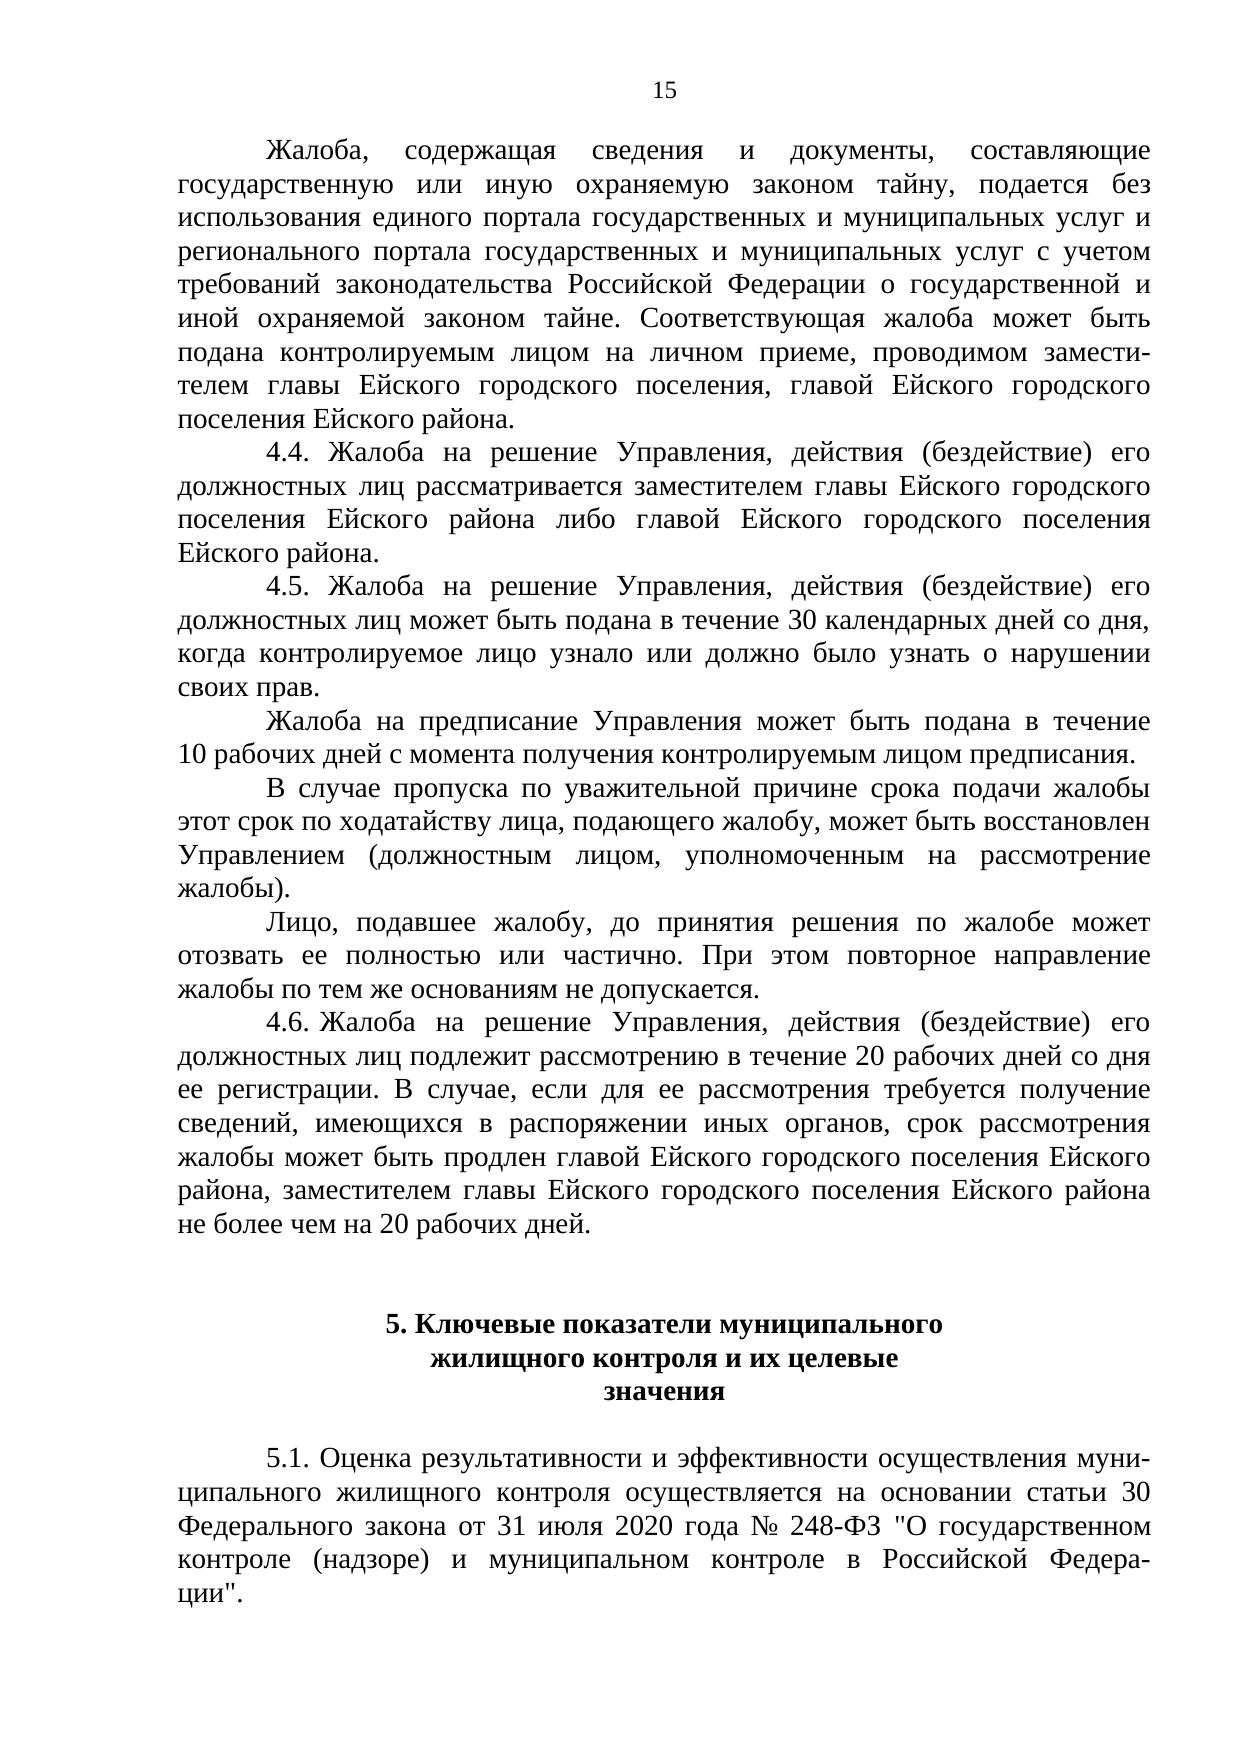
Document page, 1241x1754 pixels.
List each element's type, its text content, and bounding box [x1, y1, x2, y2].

text Жалоба на предписание Управления может быть подана в течение 10 рабочих дней с момента получения контролируемым лицом предписания. [177, 703, 1152, 770]
text жилищного контроля и их целевые [266, 1340, 1063, 1373]
text 5. Ключевые показатели муниципального [266, 1306, 1063, 1340]
text 4.4. Жалоба на решение Управления, действия (бездействие) его должностных лиц рассматривается заместителем главы Ейского городского поселения Ейского района либо главой Ейского городского поселения Ейского района. [177, 434, 1152, 568]
text значения [266, 1373, 1063, 1407]
text В случае пропуска по уважительной причине срока подачи жалобы этот срок по ходатайству лица, подающего жалобу, может быть восстановлен Управлением (должностным лицом, уполномоченным на рассмотрение жалобы). [177, 770, 1152, 904]
text Лицо, подавшее жалобу, до принятия решения по жалобе может отозвать ее полностью или частично. При этом повторное направление жалобы по тем же основаниям не допускается. [177, 904, 1152, 1004]
text Жалоба, содержащая сведения и документы, составляющие государственную или иную охраняемую законом тайну, подается без использования единого портала государственных и муниципальных услуг и регионального портала государственных и муниципальных услуг с учетом требований законодательства Российской Федерации о государственной и иной охраняемой законом тайне. Соответствующая жалоба может быть подана контролируемым лицом на личном приеме, проводимом замести-телем главы Ейского городского поселения, главой Ейского городского поселения Ейского района. [177, 132, 1152, 434]
text 5.1. Оценка результативности и эффективности осуществления муни-ципального жилищного контроля осуществляется на основании статьи 30 Федерального закона от 31 июля 2020 года № 248-ФЗ "О государственном контроле (надзоре) и муниципальном контроле в Российской Федера- ции". [177, 1441, 1152, 1608]
text 4.5. Жалоба на решение Управления, действия (бездействие) его должностных лиц может быть подана в течение 30 календарных дней со дня, когда контролируемое лицо узнало или должно было узнать о нарушении своих прав. [177, 568, 1152, 703]
text 4.6. Жалоба на решение Управления, действия (бездействие) его должностных лиц подлежит рассмотрению в течение 20 рабочих дней со дня ее регистрации. В случае, если для ее рассмотрения требуется получение сведений, имеющихся в распоряжении иных органов, срок рассмотрения жалобы может быть продлен главой Ейского городского поселения Ейского района, заместителем главы Ейского городского поселения Ейского района не более чем на 20 рабочих дней. [177, 1004, 1152, 1239]
